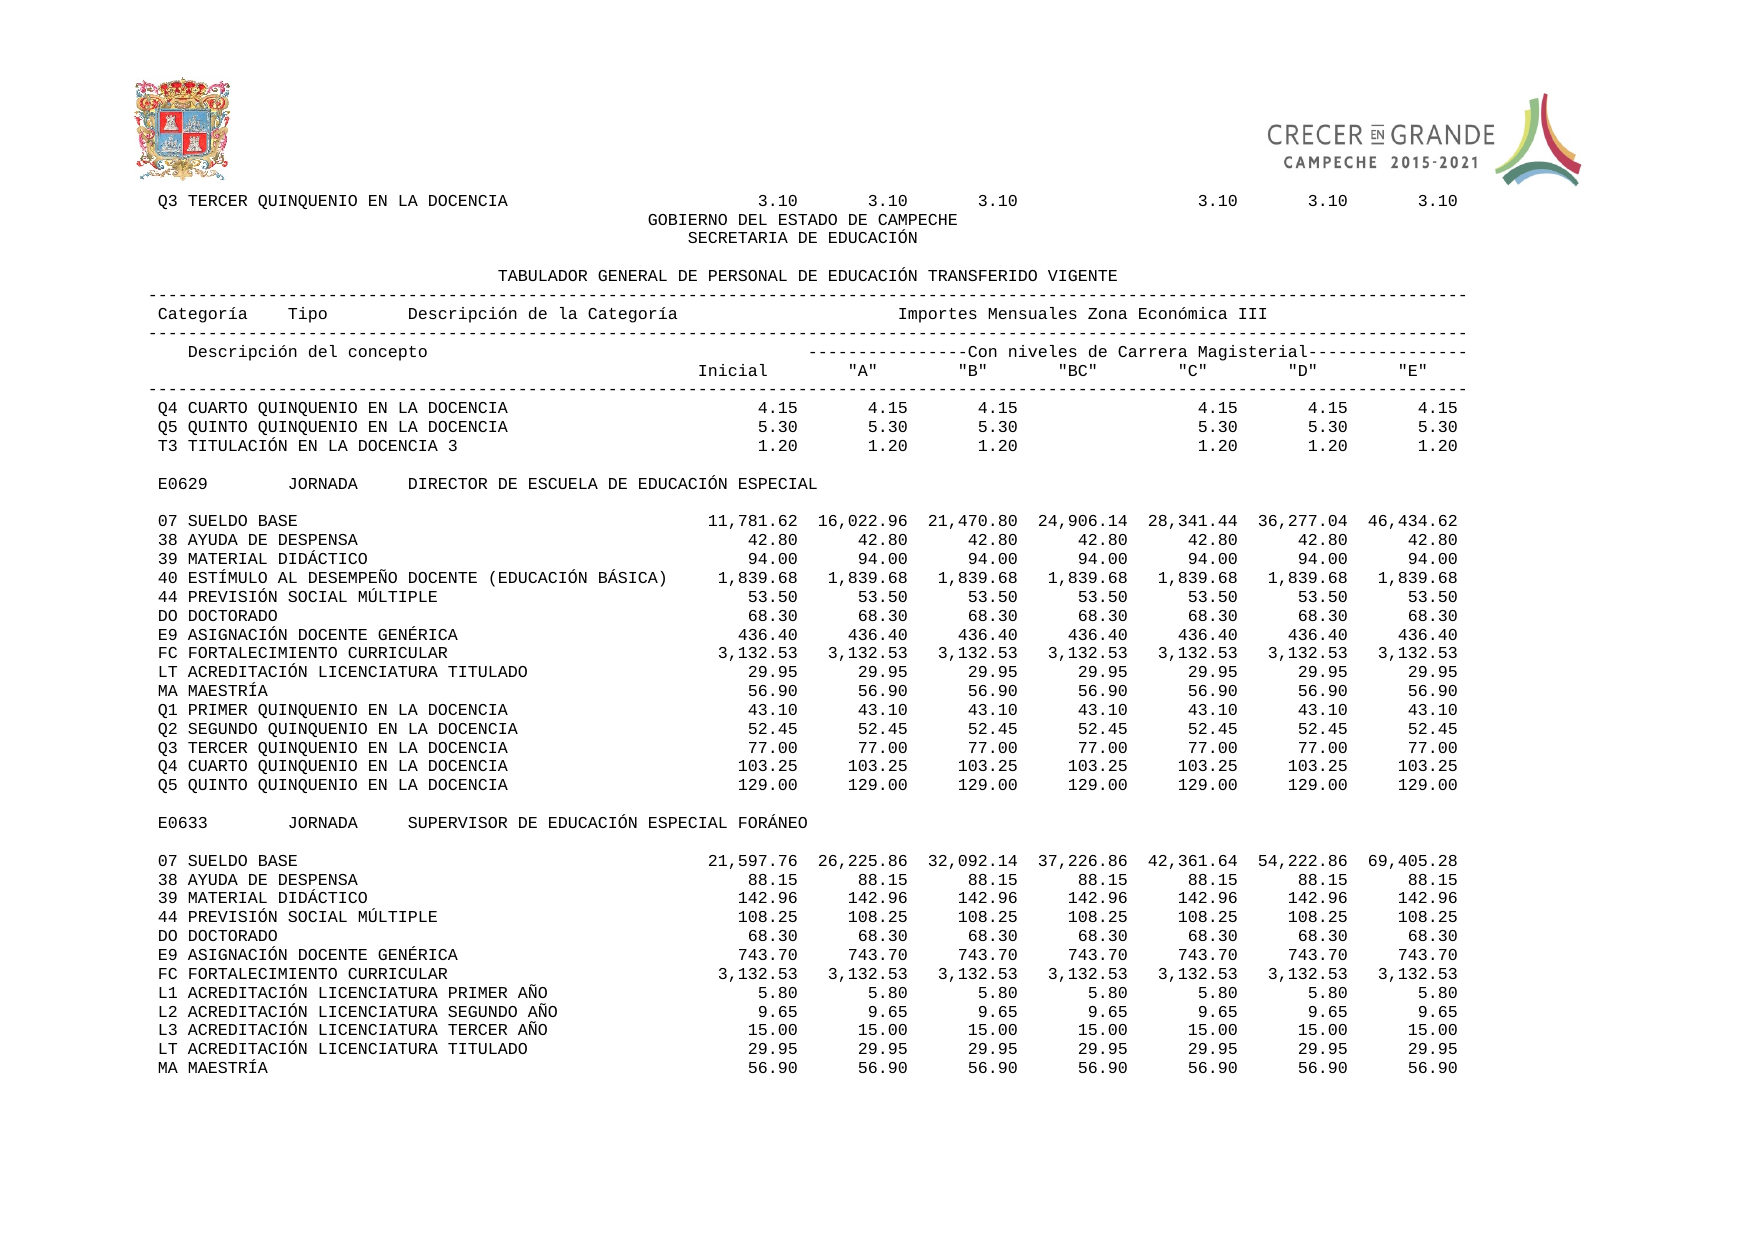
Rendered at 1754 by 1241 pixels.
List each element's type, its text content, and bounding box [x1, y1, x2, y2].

text Q4 CUARTO QUINQUENIO EN LA DOCENCIA 4.15 4.15 4.15 4.15 4.15 4.15 [148, 400, 1606, 419]
text ------------------------------------------------------------------------------------------------------------------------------------ [148, 381, 1606, 400]
text 07 SUELDO BASE 11,781.62 16,022.96 21,470.80 24,906.14 28,341.44 36,277.04 46,434.62 [148, 513, 1606, 532]
text Q2 SEGUNDO QUINQUENIO EN LA DOCENCIA 52.45 52.45 52.45 52.45 52.45 52.45 52.45 [148, 720, 1606, 739]
text Q1 PRIMER QUINQUENIO EN LA DOCENCIA 43.10 43.10 43.10 43.10 43.10 43.10 43.10 [148, 701, 1606, 720]
text 40 ESTÍMULO AL DESEMPEÑO DOCENTE (EDUCACIÓN BÁSICA) 1,839.68 1,839.68 1,839.68 1,839.68 1,839.68 1,839.68 1,839.68 [148, 569, 1606, 588]
text 44 PREVISIÓN SOCIAL MÚLTIPLE 53.50 53.50 53.50 53.50 53.50 53.50 53.50 [148, 588, 1606, 607]
text LT ACREDITACIÓN LICENCIATURA TITULADO 29.95 29.95 29.95 29.95 29.95 29.95 29.95 [148, 664, 1606, 683]
text Q5 QUINTO QUINQUENIO EN LA DOCENCIA 129.00 129.00 129.00 129.00 129.00 129.00 129.00 [148, 777, 1606, 796]
text E9 ASIGNACIÓN DOCENTE GENÉRICA 743.70 743.70 743.70 743.70 743.70 743.70 743.70 [148, 947, 1606, 965]
text 38 AYUDA DE DESPENSA 42.80 42.80 42.80 42.80 42.80 42.80 42.80 [148, 532, 1606, 551]
text L2 ACREDITACIÓN LICENCIATURA SEGUNDO AÑO 9.65 9.65 9.65 9.65 9.65 9.65 9.65 [148, 1003, 1606, 1022]
text DO DOCTORADO 68.30 68.30 68.30 68.30 68.30 68.30 68.30 [148, 607, 1606, 626]
text Q4 CUARTO QUINQUENIO EN LA DOCENCIA 103.25 103.25 103.25 103.25 103.25 103.25 103.25 [148, 758, 1606, 777]
text FC FORTALECIMIENTO CURRICULAR 3,132.53 3,132.53 3,132.53 3,132.53 3,132.53 3,132.53 3,132.53 [148, 645, 1606, 664]
picture [1262, 87, 1586, 190]
text L1 ACREDITACIÓN LICENCIATURA PRIMER AÑO 5.80 5.80 5.80 5.80 5.80 5.80 5.80 [148, 984, 1606, 1003]
text Q3 TERCER QUINQUENIO EN LA DOCENCIA 3.10 3.10 3.10 3.10 3.10 3.10 GOBIERNO DEL ESTADO DE CAMPECHE [148, 192, 1606, 230]
text ------------------------------------------------------------------------------------------------------------------------------------ [148, 324, 1606, 343]
text Q3 TERCER QUINQUENIO EN LA DOCENCIA 77.00 77.00 77.00 77.00 77.00 77.00 77.00 [148, 739, 1606, 758]
text 38 AYUDA DE DESPENSA 88.15 88.15 88.15 88.15 88.15 88.15 88.15 [148, 871, 1606, 890]
text FC FORTALECIMIENTO CURRICULAR 3,132.53 3,132.53 3,132.53 3,132.53 3,132.53 3,132.53 3,132.53 [148, 965, 1606, 984]
text TABULADOR GENERAL DE PERSONAL DE EDUCACIÓN TRANSFERIDO VIGENTE [148, 268, 1606, 287]
picture [133, 77, 231, 181]
text L3 ACREDITACIÓN LICENCIATURA TERCER AÑO 15.00 15.00 15.00 15.00 15.00 15.00 15.00 [148, 1022, 1606, 1041]
text T3 TITULACIÓN EN LA DOCENCIA 3 1.20 1.20 1.20 1.20 1.20 1.20 [148, 437, 1606, 456]
text LT ACREDITACIÓN LICENCIATURA TITULADO 29.95 29.95 29.95 29.95 29.95 29.95 29.95 [148, 1041, 1606, 1060]
text MA MAESTRÍA 56.90 56.90 56.90 56.90 56.90 56.90 56.90 [148, 1060, 1606, 1078]
text 44 PREVISIÓN SOCIAL MÚLTIPLE 108.25 108.25 108.25 108.25 108.25 108.25 108.25 [148, 909, 1606, 928]
text E9 ASIGNACIÓN DOCENTE GENÉRICA 436.40 436.40 436.40 436.40 436.40 436.40 436.40 [148, 626, 1606, 645]
text E0629 JORNADA DIRECTOR DE ESCUELA DE EDUCACIÓN ESPECIAL [148, 475, 1606, 494]
text 39 MATERIAL DIDÁCTICO 94.00 94.00 94.00 94.00 94.00 94.00 94.00 [148, 551, 1606, 569]
text Categoría Tipo Descripción de la Categoría Importes Mensuales Zona Económica III [148, 306, 1606, 324]
text Q5 QUINTO QUINQUENIO EN LA DOCENCIA 5.30 5.30 5.30 5.30 5.30 5.30 [148, 419, 1606, 437]
text MA MAESTRÍA 56.90 56.90 56.90 56.90 56.90 56.90 56.90 [148, 683, 1606, 701]
text SECRETARIA DE EDUCACIÓN [148, 230, 1606, 249]
text ------------------------------------------------------------------------------------------------------------------------------------ [148, 287, 1606, 306]
text E0633 JORNADA SUPERVISOR DE EDUCACIÓN ESPECIAL FORÁNEO [148, 814, 1606, 833]
text Inicial "A" "B" "BC" "C" "D" "E" [148, 362, 1606, 381]
text DO DOCTORADO 68.30 68.30 68.30 68.30 68.30 68.30 68.30 [148, 928, 1606, 947]
text 39 MATERIAL DIDÁCTICO 142.96 142.96 142.96 142.96 142.96 142.96 142.96 [148, 890, 1606, 909]
text 07 SUELDO BASE 21,597.76 26,225.86 32,092.14 37,226.86 42,361.64 54,222.86 69,405.28 [148, 852, 1606, 871]
text Descripción del concepto ----------------Con niveles de Carrera Magisterial---------------- [148, 343, 1606, 362]
